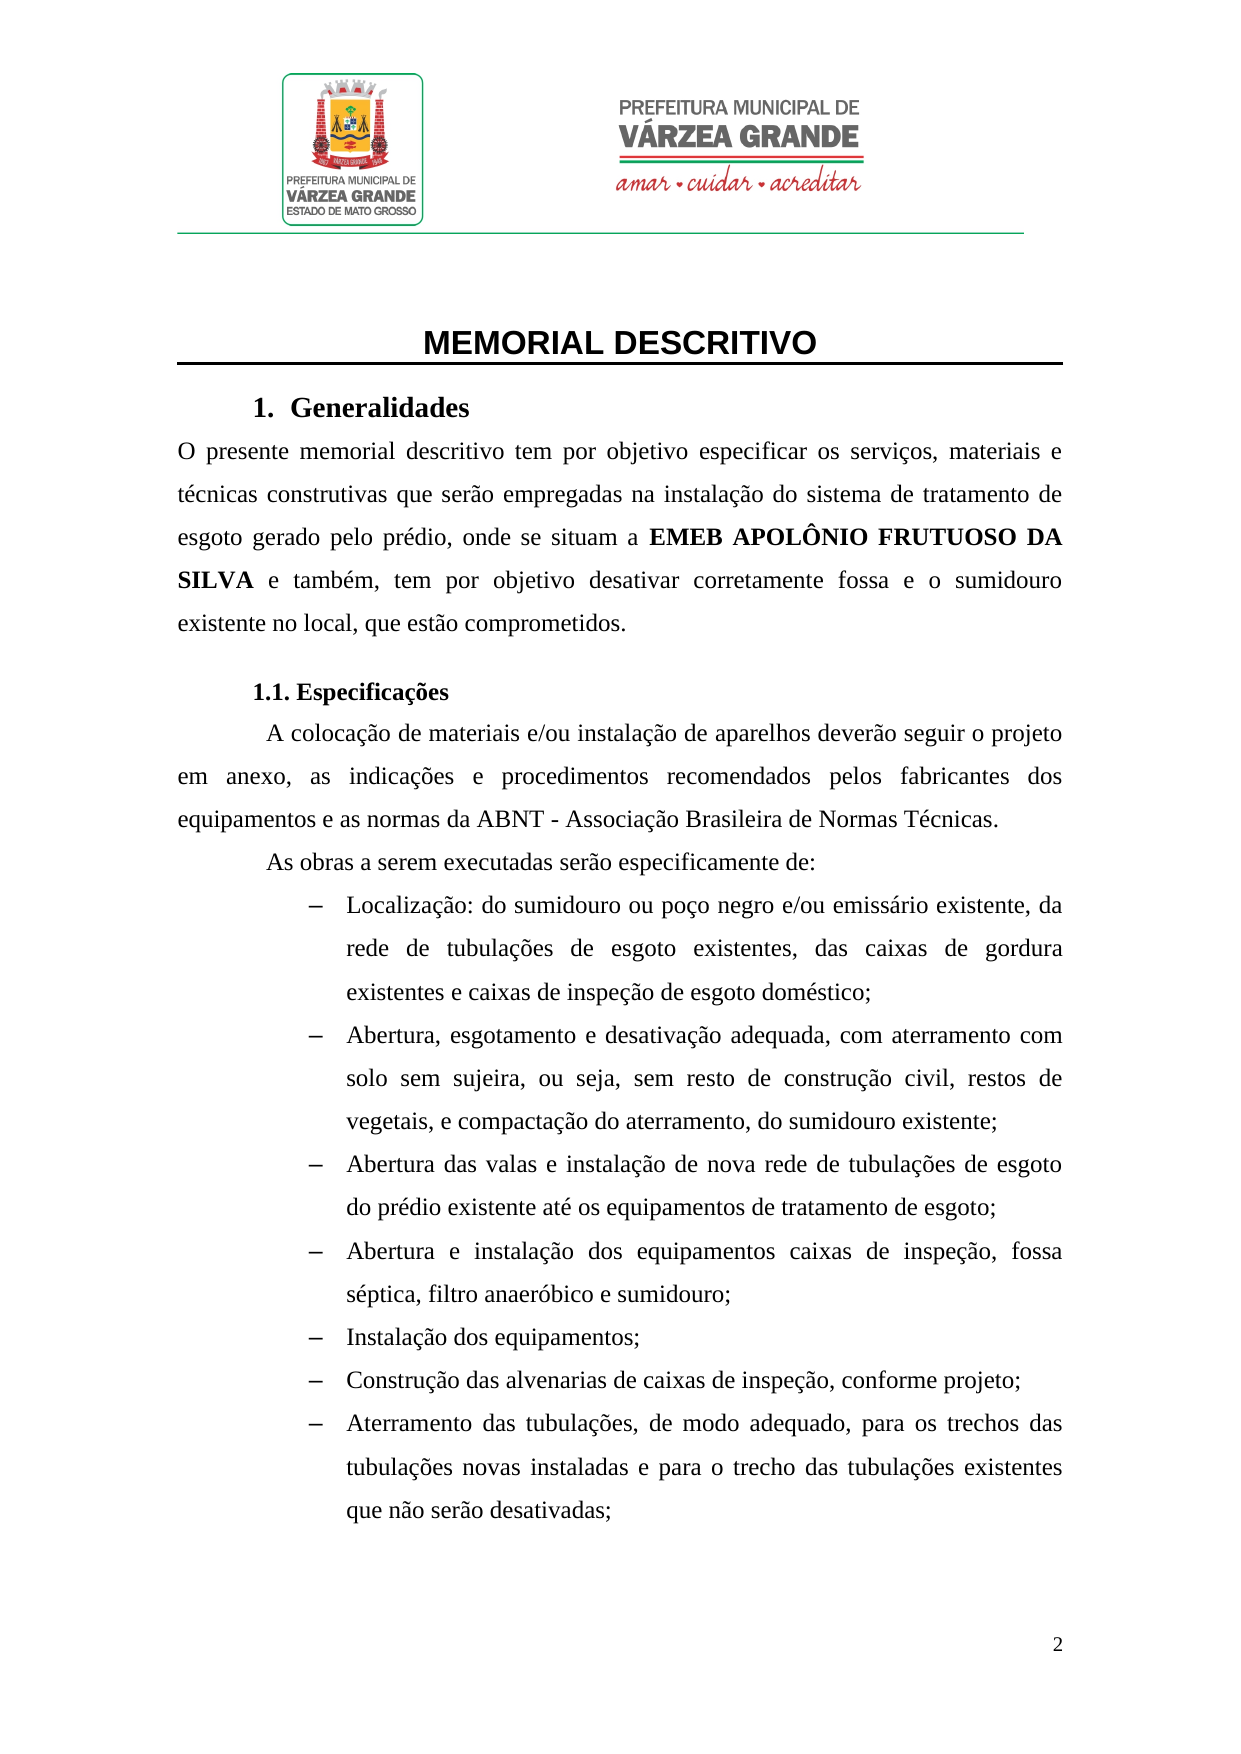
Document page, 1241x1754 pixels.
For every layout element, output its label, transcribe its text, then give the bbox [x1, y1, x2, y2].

list Aterramento das tubulações, de modo adequado, para os trechos das tubulações novas instaladas e para o trecho das tubulações existentes que não serão desativadas; [308, 1408, 1063, 1523]
text O presente memorial descritivo tem por objetivo especificar os serviços, materiais e técnicas construtivas que serão empregadas na instalação do sistema de tratamento de esgoto gerado pelo prédio, onde se situam a EMEB APOLÔNIO FRUTUOSO DA SILVA e também, tem por objetivo desativar corretamente fossa e o sumidouro existente no local, que estão comprometidos. [177, 436, 1063, 637]
list Abertura e instalação dos equipamentos caixas de inspeção, fossa séptica, filtro anaeróbico e sumidouro; [308, 1236, 1063, 1308]
picture [177, 73, 1024, 234]
list Especificações [177, 677, 1063, 705]
list Generalidades [177, 390, 1063, 423]
text As obras a serem executadas serão especificamente de: [177, 847, 1063, 876]
list Construção das alvenarias de caixas de inspeção, conforme projeto; [308, 1365, 1063, 1394]
text MEMORIAL DESCRITIVO [177, 323, 1063, 362]
list Abertura das valas e instalação de nova rede de tubulações de esgoto do prédio existente até os equipamentos de tratamento de esgoto; [308, 1149, 1063, 1221]
text A colocação de materiais e/ou instalação de aparelhos deverão seguir o projeto em anexo, as indicações e procedimentos recomendados pelos fabricantes dos equipamentos e as normas da ABNT - Associação Brasileira de Normas Técnicas. [177, 718, 1063, 833]
list Abertura, esgotamento e desativação adequada, com aterramento com solo sem sujeira, ou seja, sem resto de construção civil, restos de vegetais, e compactação do aterramento, do sumidouro existente; [308, 1020, 1063, 1135]
list Instalação dos equipamentos; [308, 1322, 1063, 1351]
list Localização: do sumidouro ou poço negro e/ou emissário existente, da rede de tubulações de esgoto existentes, das caixas de gordura existentes e caixas de inspeção de esgoto doméstico; [308, 890, 1063, 1005]
